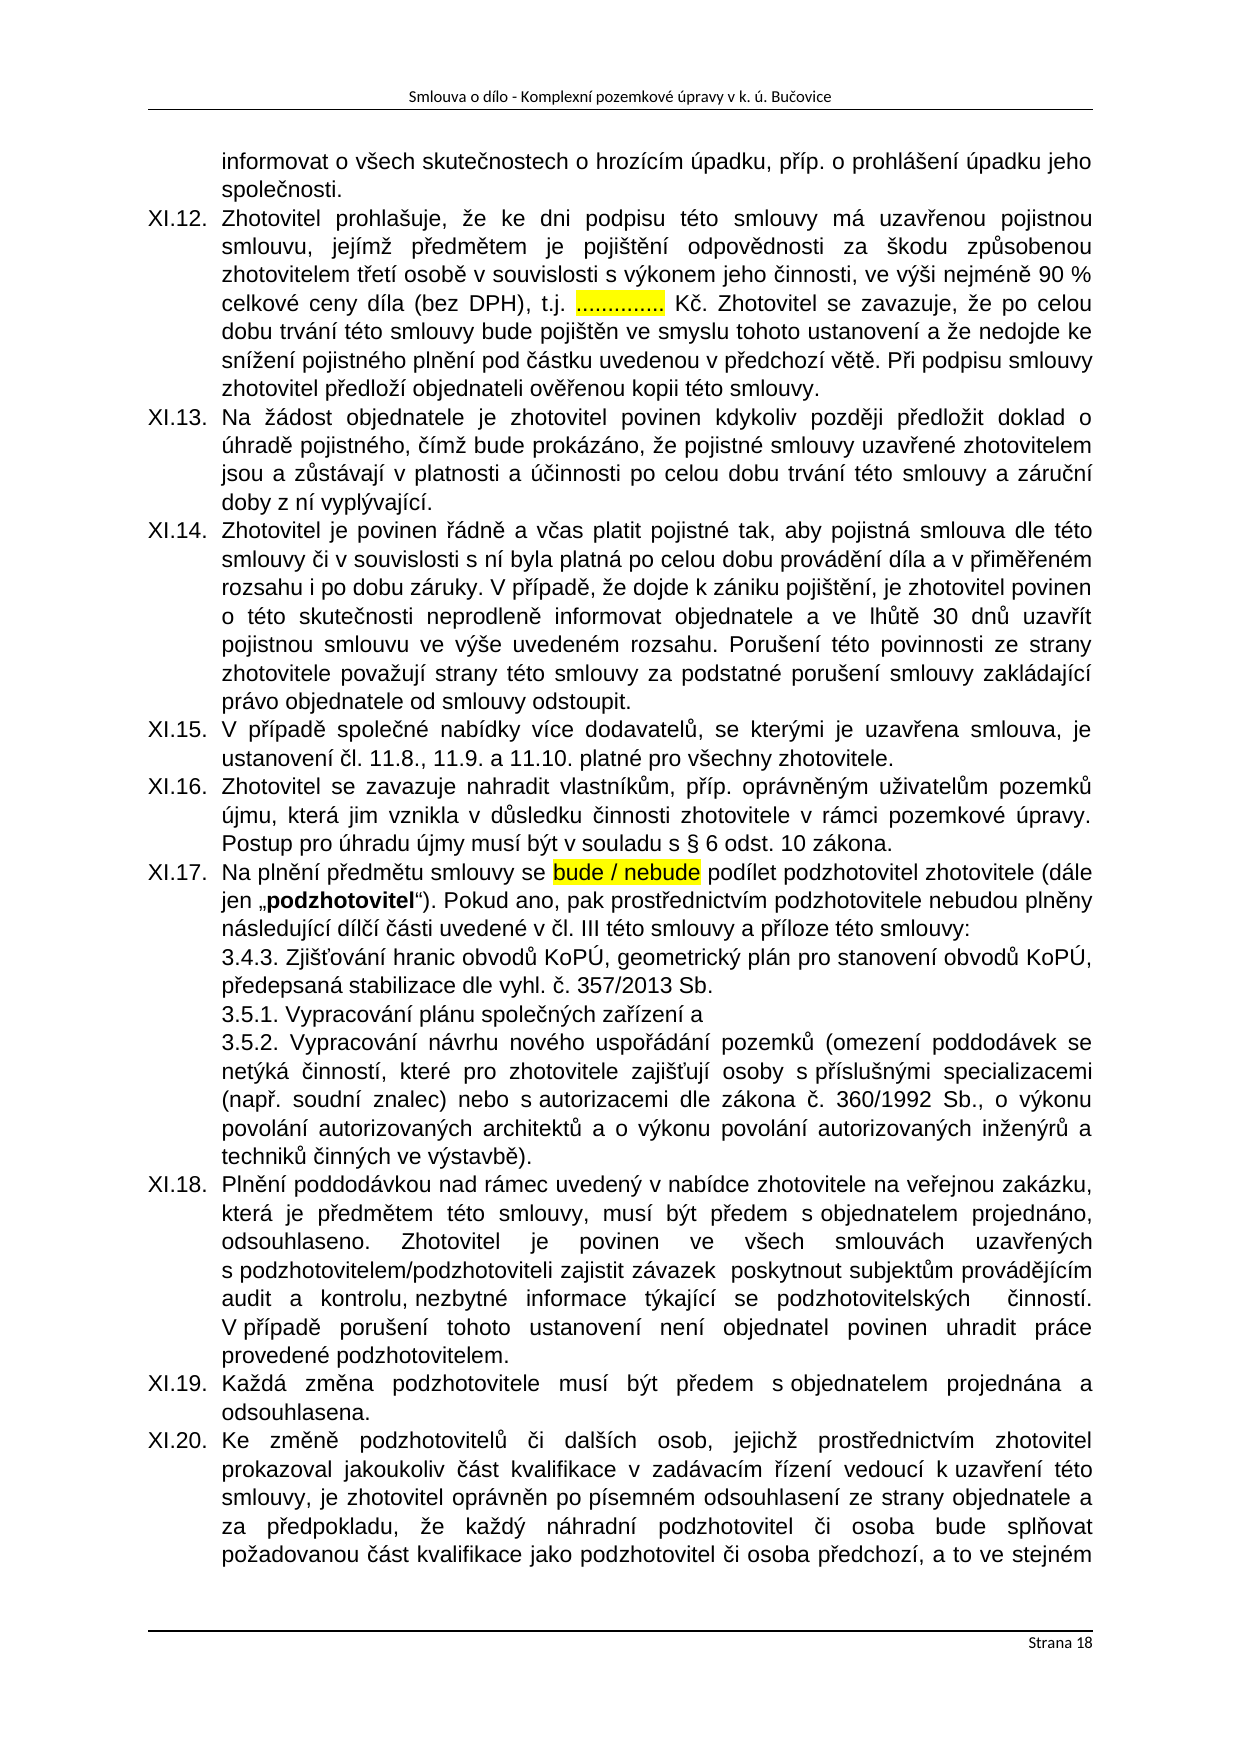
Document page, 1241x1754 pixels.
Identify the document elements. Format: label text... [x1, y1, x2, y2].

list Zhotovitel je povinen řádně a včas platit pojistné tak, aby pojistná smlouva dle této smlouvy či v souvislosti s ní byla platná po celou dobu provádění díla a v přiměřeném rozsahu i po dobu záruky. V případě, že dojde k zániku pojištění, je zhotovitel povinen o této skutečnosti neprodleně informovat objednatele a ve lhůtě 30 dnů uzavřít pojistnou smlouvu ve výše uvedeném rozsahu. Porušení této povinnosti ze strany zhotovitele považují strany této smlouvy za podstatné porušení smlouvy zakládající právo objednatele od smlouvy odstoupit. [148, 517, 1093, 714]
list V případě společné nabídky více dodavatelů, se kterými je uzavřena smlouva, je ustanovení čl. 11.8., 11.9. a 11.10. platné pro všechny zhotovitele. [148, 716, 1093, 771]
list Zhotovitel se zavazuje nahradit vlastníkům, příp. oprávněným uživatelům pozemků újmu, která jim vznikla v důsledku činnosti zhotovitele v rámci pozemkové úpravy. Postup pro úhradu újmy musí být v souladu s § 6 odst. 10 zákona. [148, 773, 1093, 856]
list Zhotovitel prohlašuje, že ke dni podpisu této smlouvy má uzavřenou pojistnou smlouvu, jejímž předmětem je pojištění odpovědnosti za škodu způsobenou zhotovitelem třetí osobě v souvislosti s výkonem jeho činnosti, ve výši nejméně 90 % celkové ceny díla (bez DPH), t.j. .............. Kč. Zhotovitel se zavazuje, že po celou dobu trvání této smlouvy bude pojištěn ve smyslu tohoto ustanovení a že nedojde ke snížení pojistného plnění pod částku uvedenou v předchozí větě. Při podpisu smlouvy zhotovitel předloží objednateli ověřenou kopii této smlouvy. [148, 204, 1093, 401]
list 3.5.2. Vypracování návrhu nového uspořádání pozemků (omezení poddodávek se netýká činností, které pro zhotovitele zajišťují osoby s příslušnými specializacemi (např. soudní znalec) nebo s autorizacemi dle zákona č. 360/1992 Sb., o výkonu povolání autorizovaných architektů a o výkonu povolání autorizovaných inženýrů a techniků činných ve výstavbě). [221, 1029, 1093, 1169]
list Na plnění předmětu smlouvy se bude / nebude podílet podzhotovitel zhotovitele (dále jen „podzhotovitel“). Pokud ano, pak prostřednictvím podzhotovitele nebudou plněny následující dílčí části uvedené v čl. III této smlouvy a příloze této smlouvy: [148, 858, 1093, 942]
list 3.5.1. Vypracování plánu společných zařízení a [221, 1001, 1093, 1027]
list Na žádost objednatele je zhotovitel povinen kdykoliv později předložit doklad o úhradě pojistného, čímž bude prokázáno, že pojistné smlouvy uzavřené zhotovitelem jsou a zůstávají v platnosti a účinnosti po celou dobu trvání této smlouvy a záruční doby z ní vyplývající. [148, 403, 1093, 515]
list Každá změna podzhotovitele musí být předem s objednatelem projednána a odsouhlasena. [148, 1370, 1093, 1425]
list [148, 1427, 1093, 1567]
list Plnění poddodávkou nad rámec uvedený v nabídce zhotovitele na veřejnou zakázku, která je předmětem této smlouvy, musí být předem s objednatelem projednáno, odsouhlaseno. Zhotovitel je povinen ve všech smlouvách uzavřených s podzhotovitelem/podzhotoviteli zajistit závazek poskytnout subjektům provádějícím audit a kontrolu, nezbytné informace týkající se podzhotovitelských činností. V případě porušení tohoto ustanovení není objednatel povinen uhradit práce provedené podzhotovitelem. [148, 1171, 1093, 1368]
list 3.4.3. Zjišťování hranic obvodů KoPÚ, geometrický plán pro stanovení obvodů KoPÚ, předepsaná stabilizace dle vyhl. č. 357/2013 Sb. [221, 944, 1093, 999]
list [148, 148, 1093, 202]
